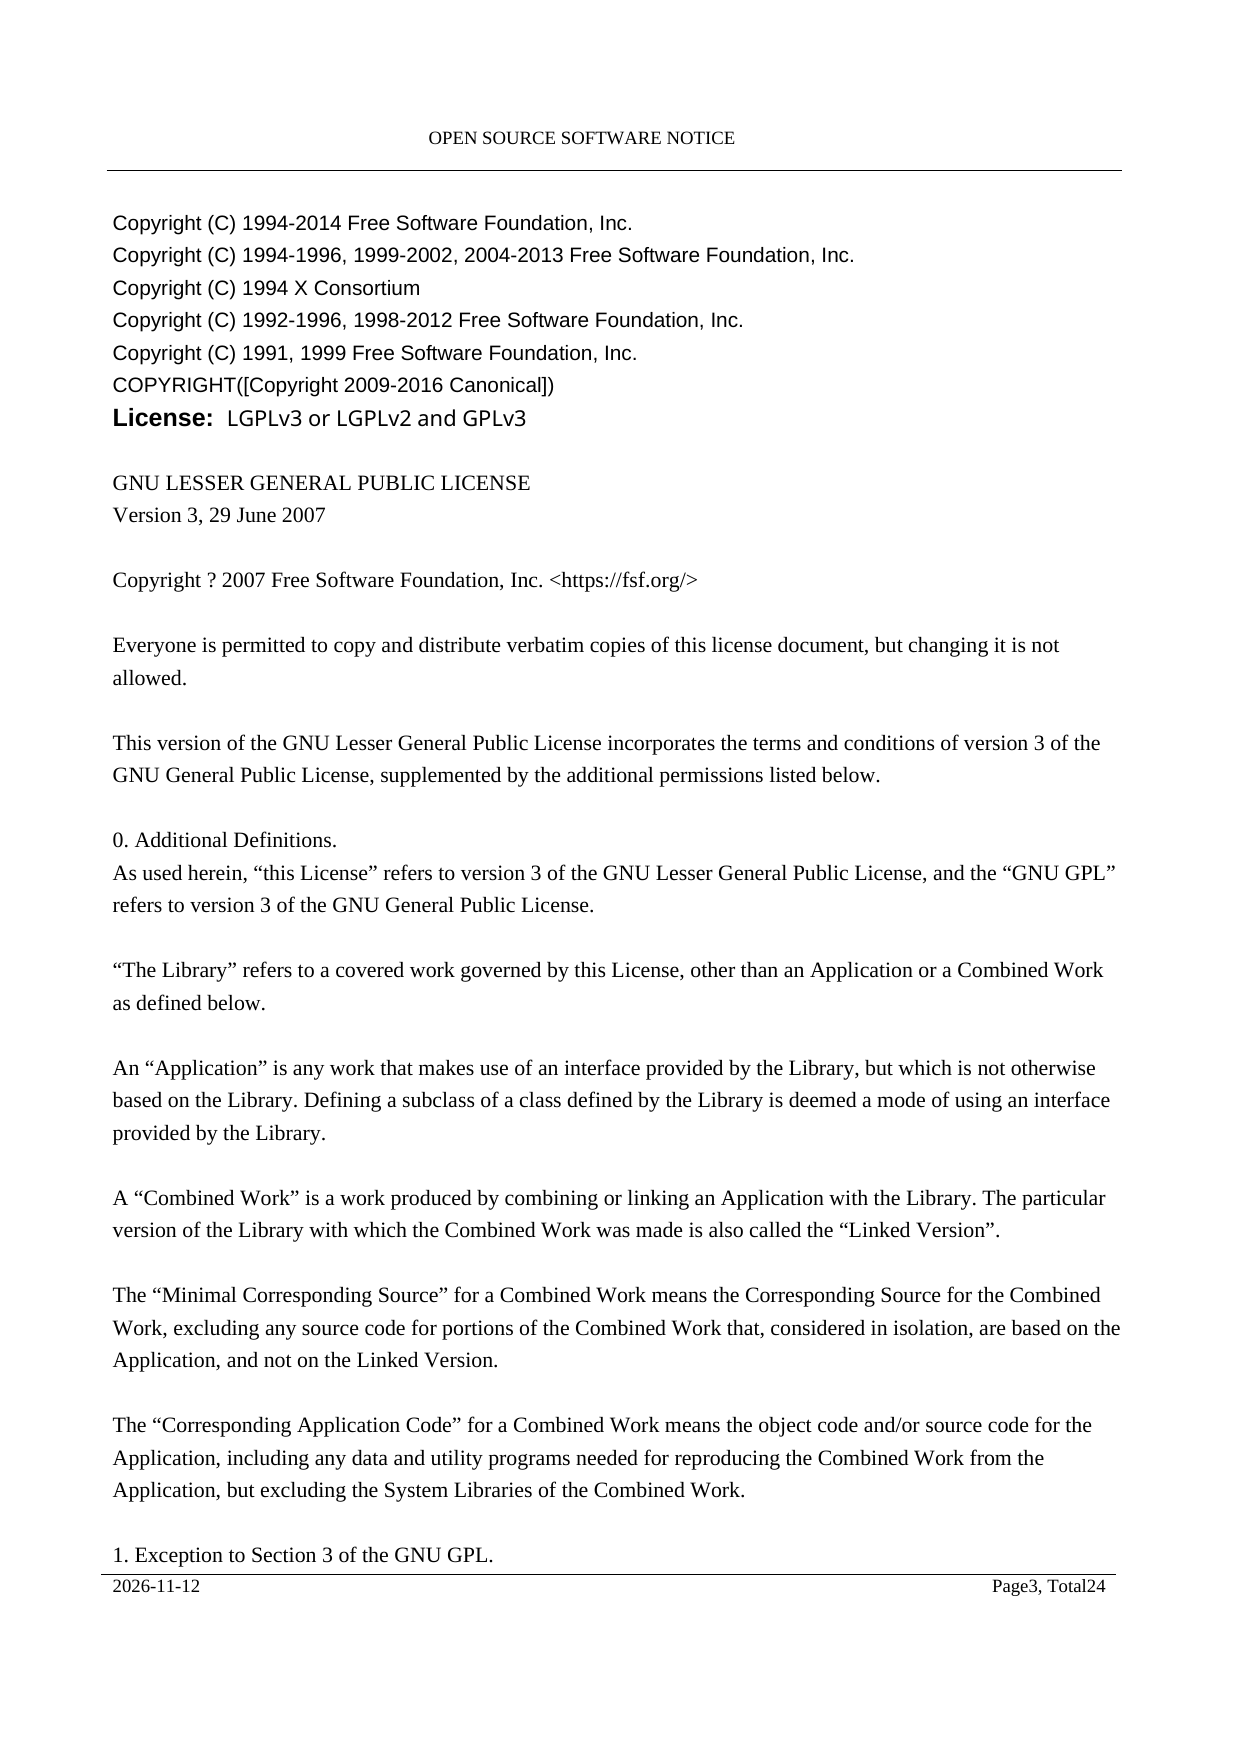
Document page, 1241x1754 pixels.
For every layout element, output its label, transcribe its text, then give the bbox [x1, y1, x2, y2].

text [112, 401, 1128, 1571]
text Copyright (C) 1991, 1999 Free Software Foundation, Inc. [112, 336, 1128, 369]
text COPYRIGHT([Copyright 2009-2016 Canonical]) [112, 369, 1128, 401]
text Copyright (C) 1992-1996, 1998-2012 Free Software Foundation, Inc. [112, 304, 1128, 336]
text Copyright (C) 1994-1996, 1999-2002, 2004-2013 Free Software Foundation, Inc. [112, 239, 1128, 271]
text Copyright (C) 1994 X Consortium [112, 271, 1128, 304]
text Copyright (C) 1994-2014 Free Software Foundation, Inc. [112, 206, 1128, 239]
